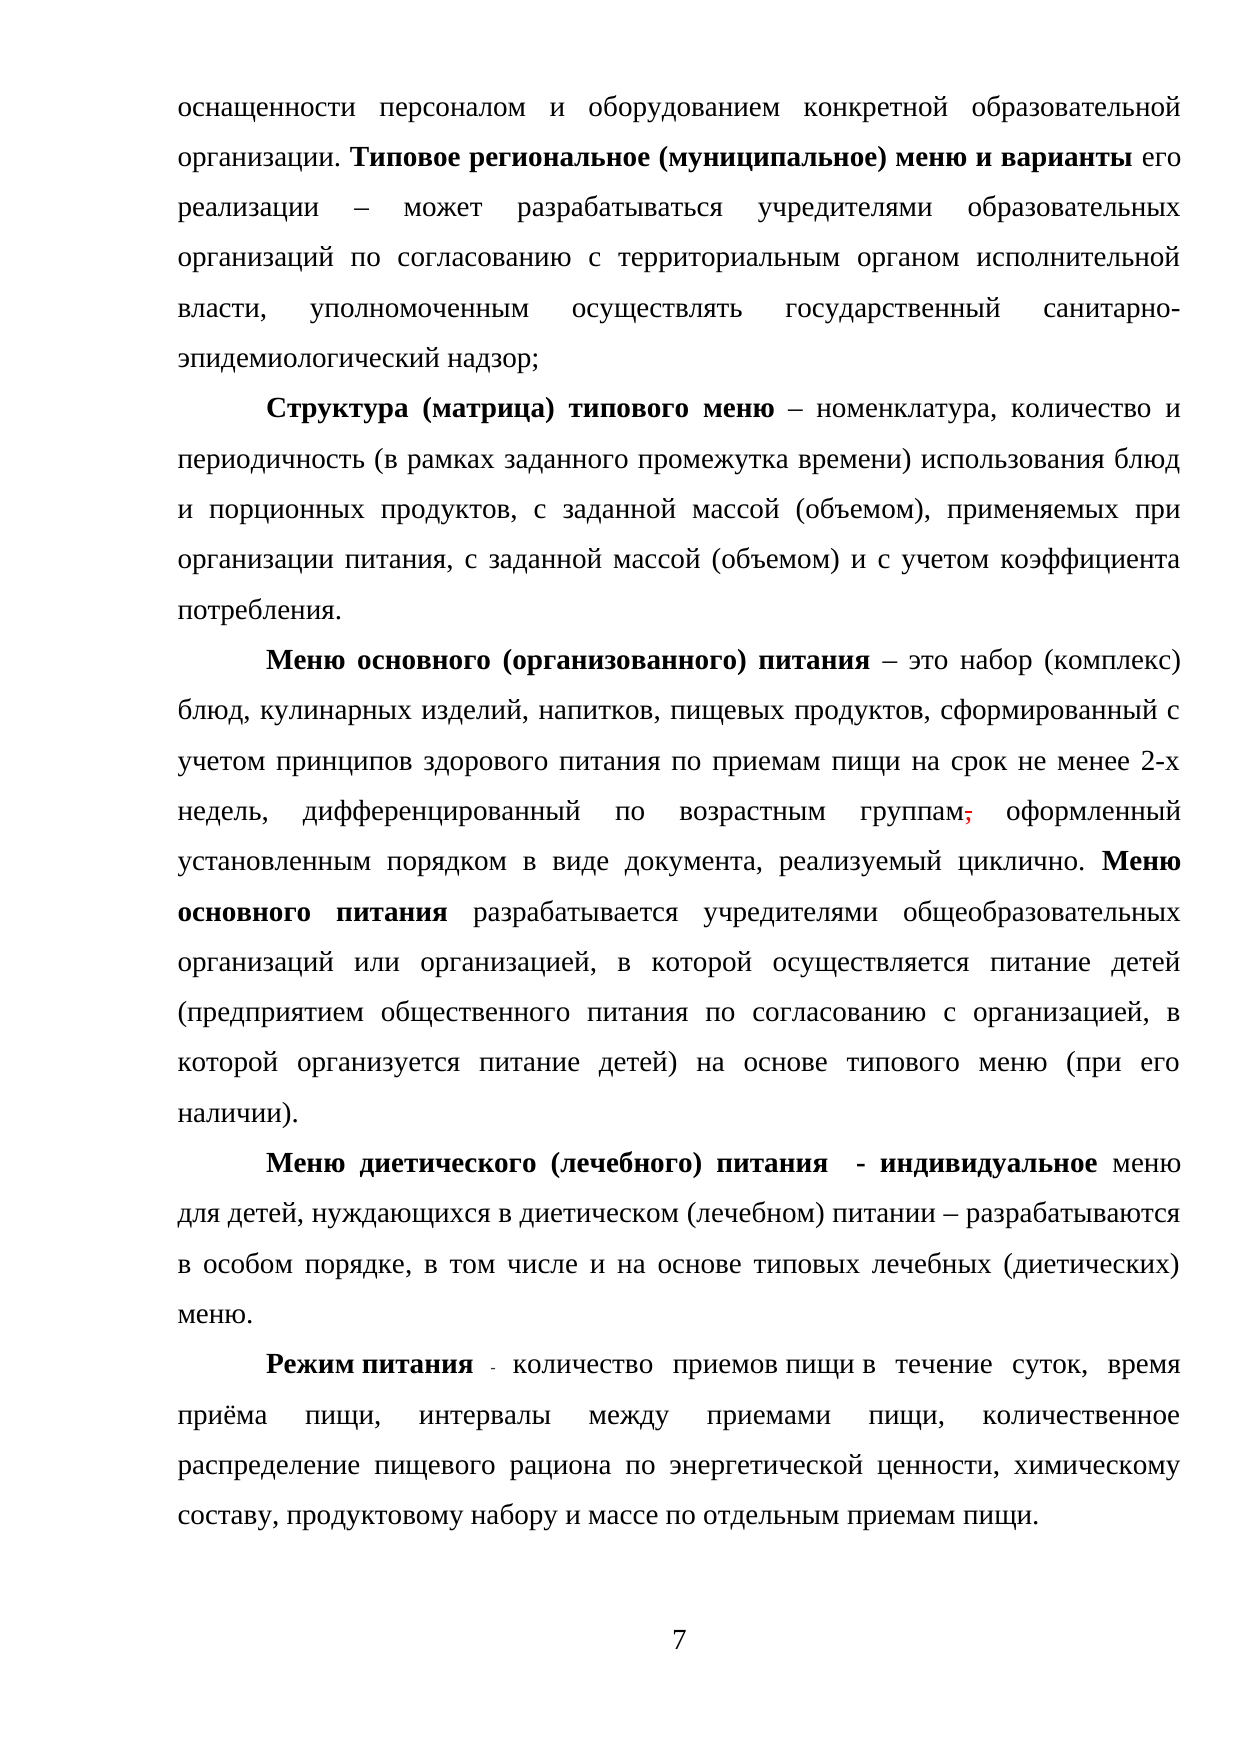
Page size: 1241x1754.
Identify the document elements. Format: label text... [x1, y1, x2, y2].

text Меню основного (организованного) питания – это набор (комплекс) блюд, кулинарных изделий, напитков, пищевых продуктов, сформированный с учетом принципов здорового питания по приемам пищи на срок не менее 2-х недель, дифференцированный по возрастным группам, оформленный установленным порядком в виде документа, реализуемый циклично. Меню основного питания разрабатывается учредителями общеобразовательных организаций или организацией, в которой осуществляется питание детей (предприятием общественного питания по согласованию с организацией, в которой организуется питание детей) на основе типового меню (при его наличии). [177, 642, 1181, 1128]
text Режим питания - количество приемов пищи в течение суток, время приёма пищи, интервалы между приемами пищи, количественное распределение пищевого рациона по энергетической ценности, химическому составу, продуктовому набору и массе по отдельным приемам пищи. [177, 1346, 1181, 1531]
text Структура (матрица) типового меню – номенклатура, количество и периодичность (в рамках заданного промежутка времени) использования блюд и порционных продуктов, с заданной массой (объемом), применяемых при организации питания, с заданной массой (объемом) и с учетом коэффициента потребления. [177, 391, 1181, 625]
list Меню диетического (лечебного) питания - индивидуальное меню для детей, нуждающихся в диетическом (лечебном) питании – разрабатываются в особом порядке, в том числе и на основе типовых лечебных (диетических) меню. [177, 1145, 1181, 1330]
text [177, 89, 1181, 374]
